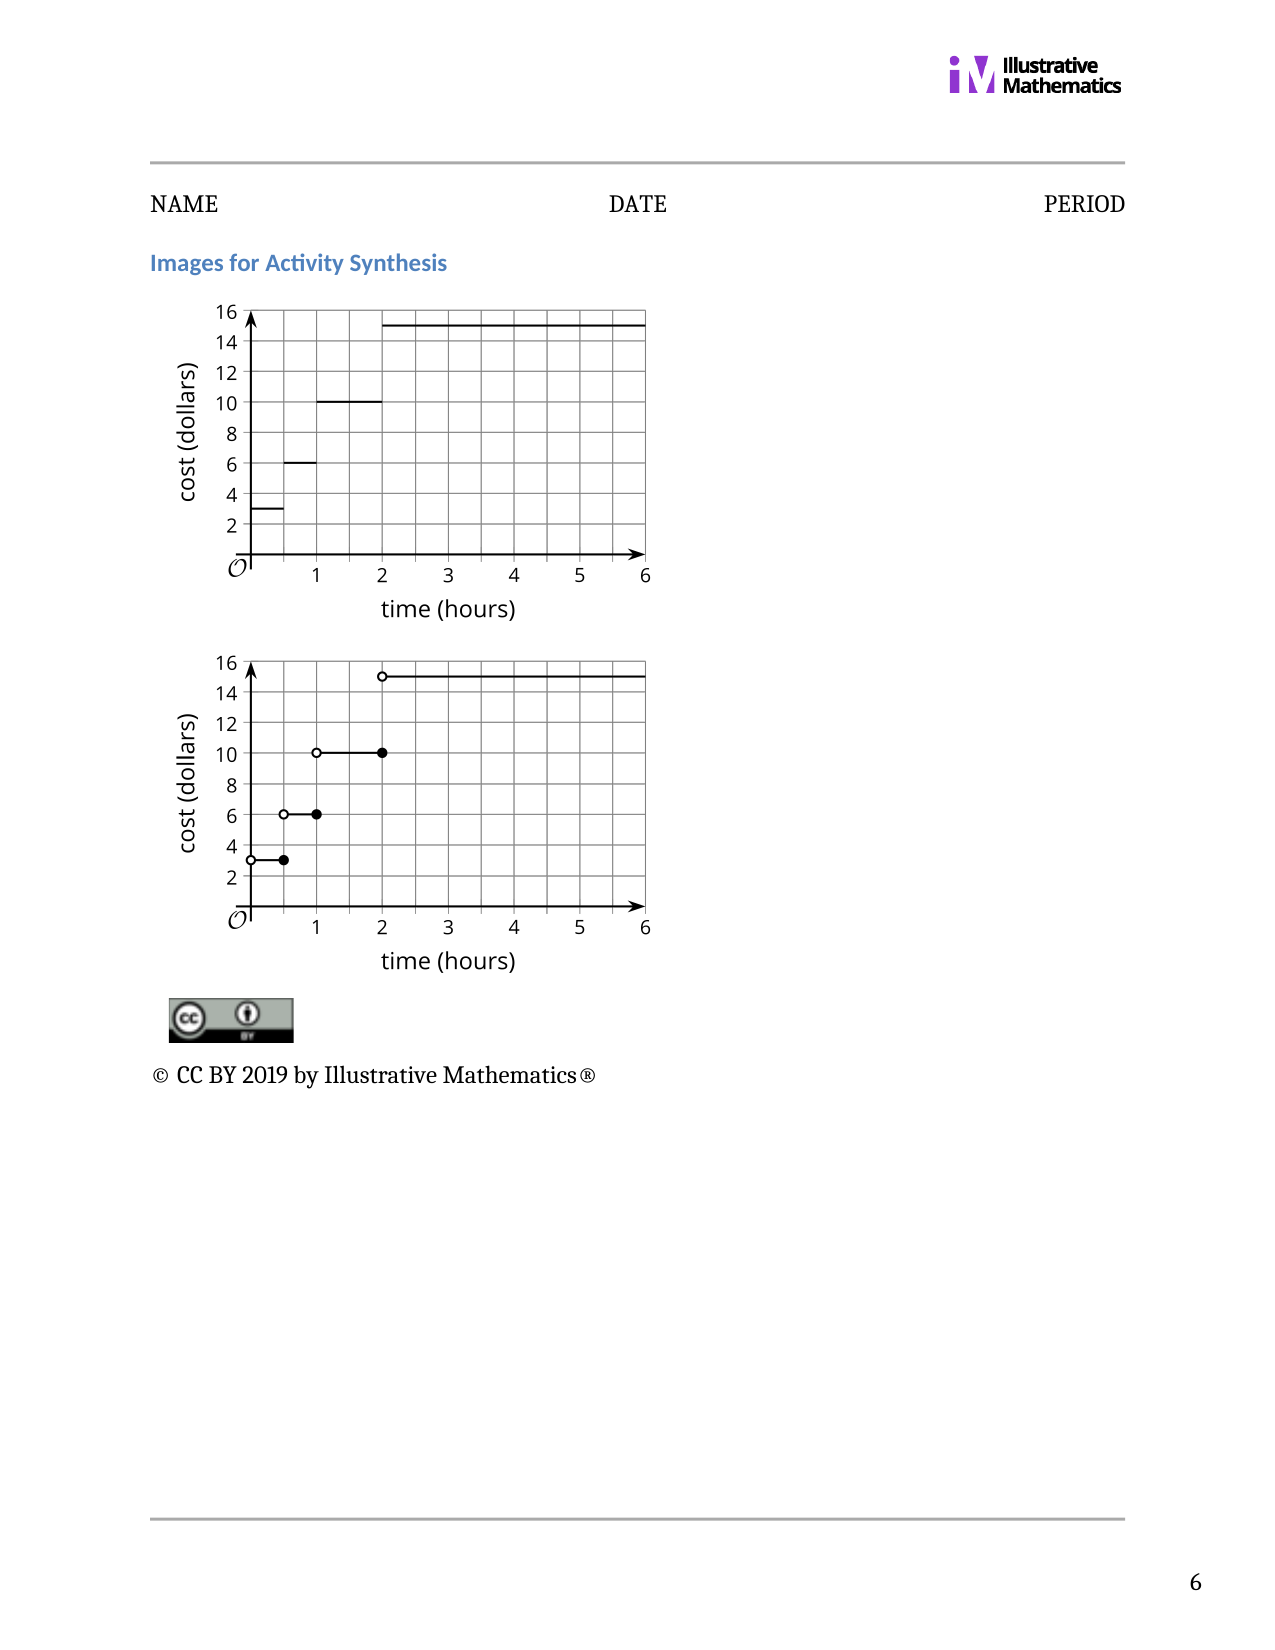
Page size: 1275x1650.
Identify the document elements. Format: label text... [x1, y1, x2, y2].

picture [949, 55, 1121, 93]
picture [168, 296, 659, 629]
subtitle Images for Activity Synthesis [150, 247, 1125, 278]
picture [168, 647, 659, 981]
text © CC BY 2019 by Illustrative Mathematics® [150, 1061, 1125, 1090]
picture [168, 998, 294, 1043]
